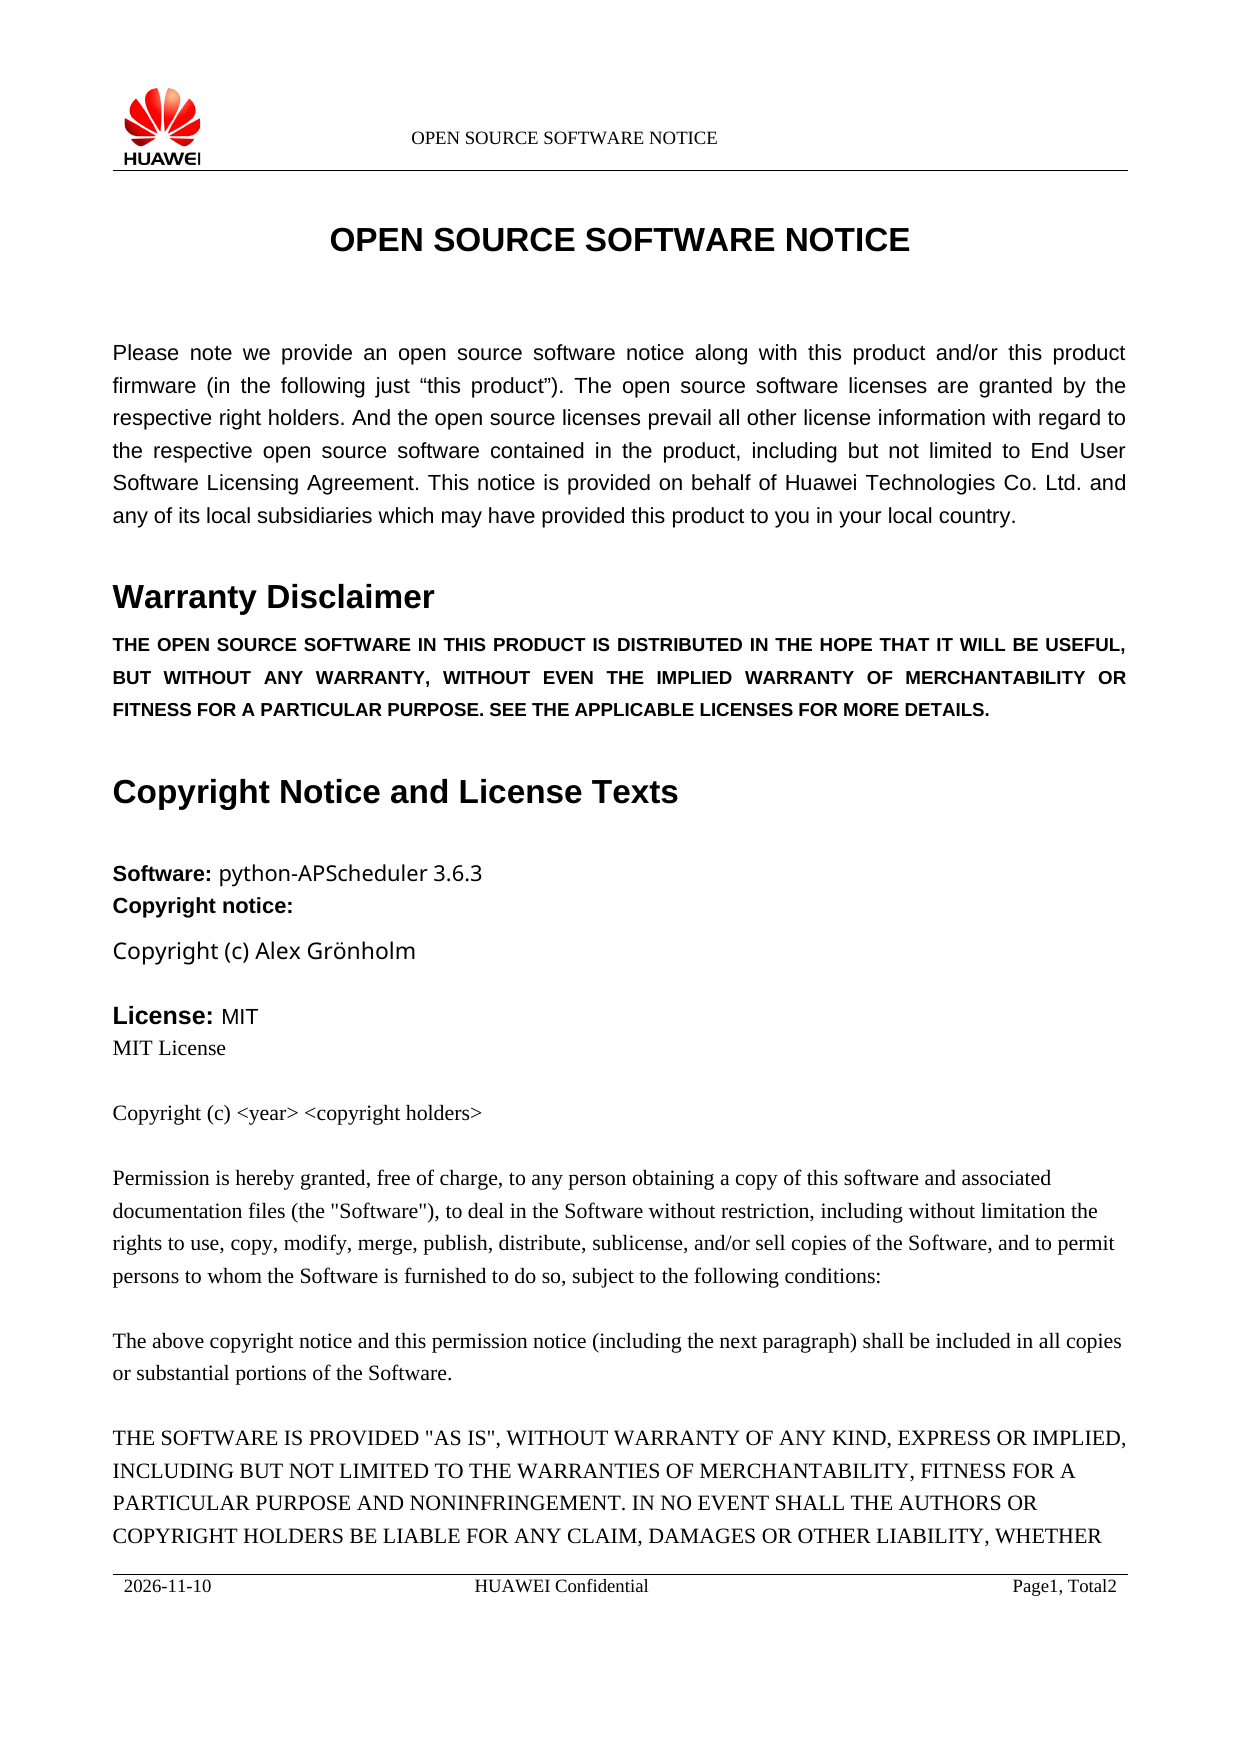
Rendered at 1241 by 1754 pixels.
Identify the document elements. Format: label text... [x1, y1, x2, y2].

picture [124, 88, 201, 165]
text Copyright Notice and License Texts [112, 759, 1128, 824]
text The open source software in this product is distributed in the hope that it will be useful, but WITHOUT ANY WARRANTY, without even the implied warranty of MERCHANTABILITY or FITNESS FOR A PARTICULAR PURPOSE. See the applicable licenses for more details. [112, 629, 1128, 726]
text Please note we provide an open source software notice along with this product and/or this product firmware (in the following just “this product”). The open source software licenses are granted by the respective right holders. And the open source licenses prevail all other license information with regard to the respective open source software contained in the product, including but not limited to End User Software Licensing Agreement. This notice is provided on behalf of Huawei Technologies Co. Ltd. and any of its local subsidiaries which may have provided this product to you in your local country. [112, 336, 1128, 531]
title Software: python-APScheduler 3.6.3 [112, 856, 1128, 889]
text License: MIT [112, 999, 1128, 1031]
text Warranty Disclaimer [112, 564, 1128, 629]
text Copyright (c) Alex Grönholm [112, 934, 1128, 999]
text OPEN SOURCE SOFTWARE NOTICE [112, 206, 1128, 271]
text Copyright notice: [112, 889, 1128, 921]
